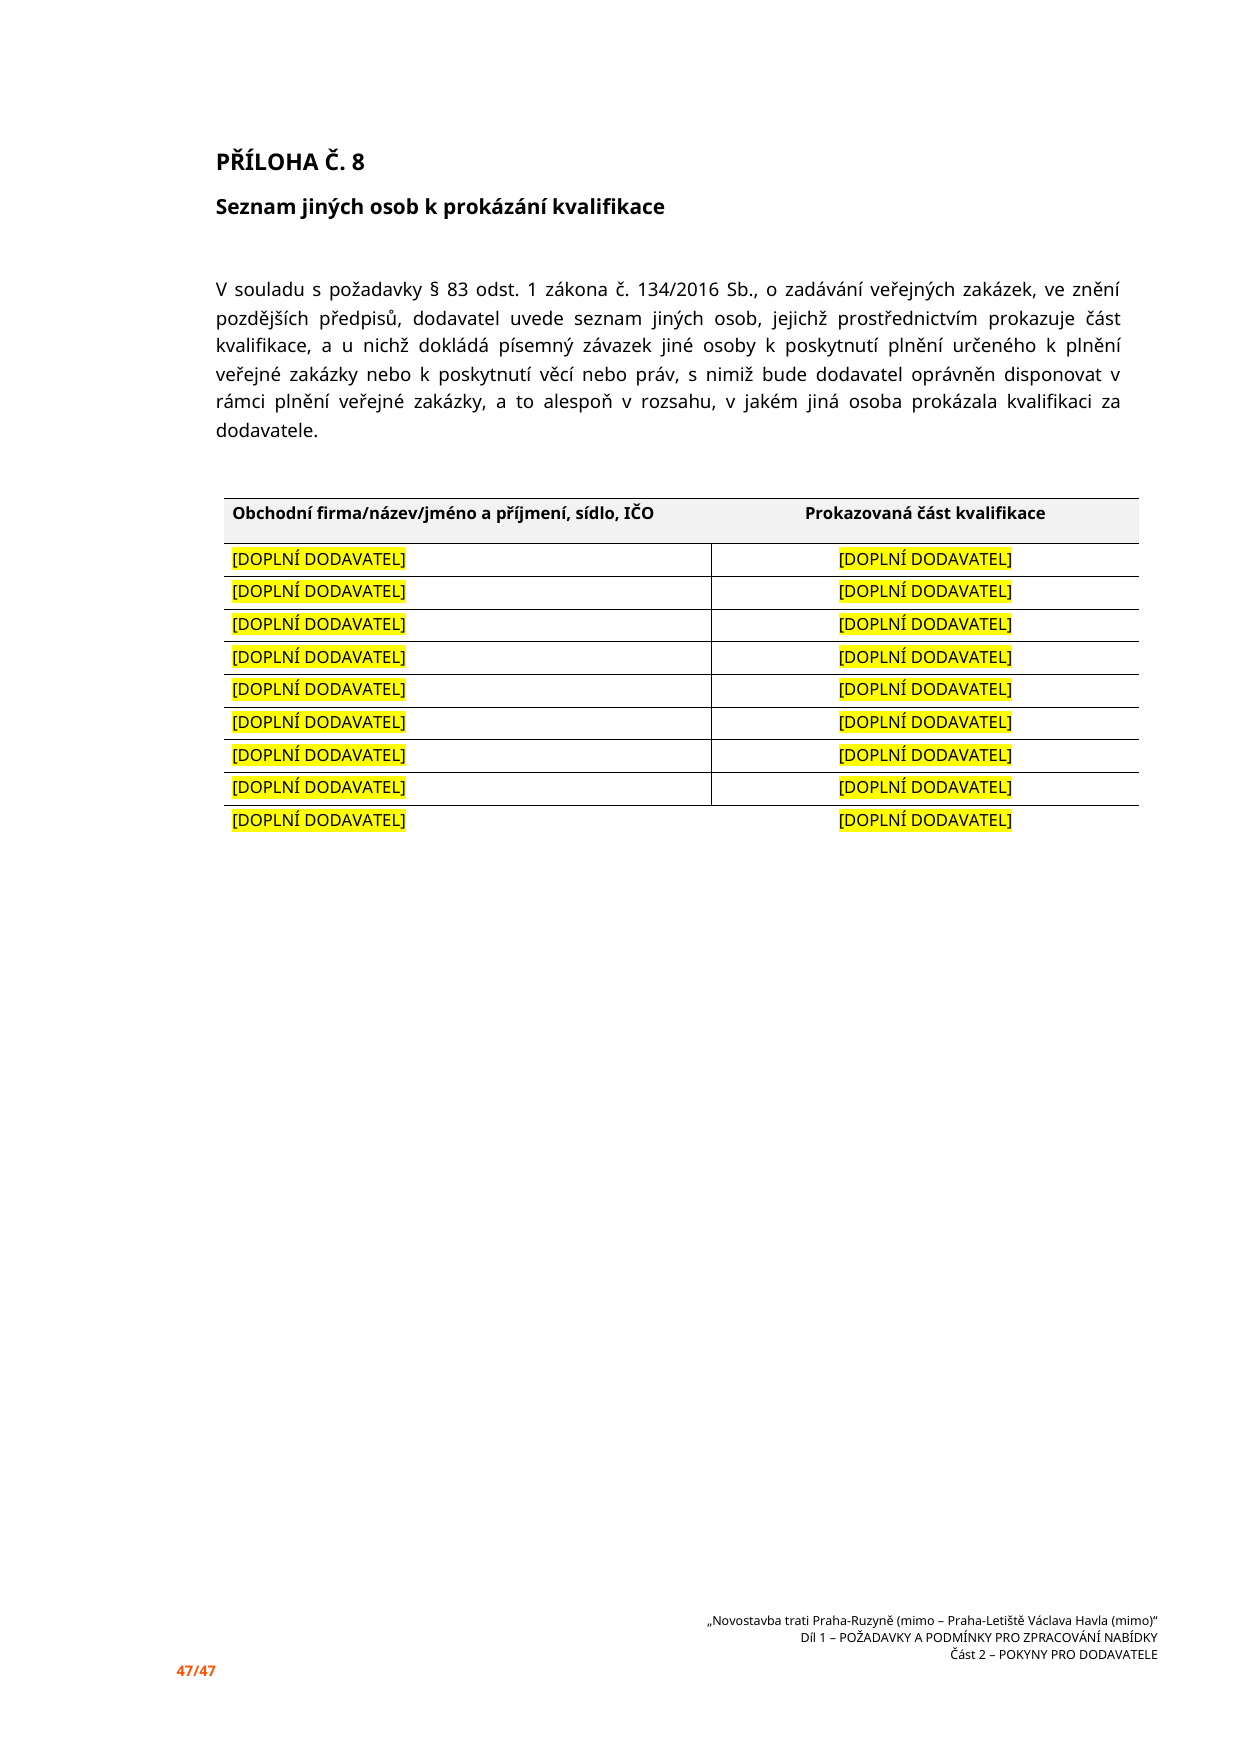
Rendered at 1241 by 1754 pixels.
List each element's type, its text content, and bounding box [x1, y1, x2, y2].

table_cell [DOPLNÍ DODAVATEL] [712, 610, 1139, 641]
table_cell [DOPLNÍ DODAVATEL] [224, 577, 711, 608]
text Seznam jiných osob k prokázání kvalifikace [216, 192, 1122, 221]
table_header Prokazovaná část kvalifikace [711, 499, 1139, 543]
table_header Obchodní firma/název/jméno a příjmení, sídlo, IČO [224, 499, 711, 543]
table_cell [DOPLNÍ DODAVATEL] [224, 610, 711, 641]
table_cell [DOPLNÍ DODAVATEL] [224, 675, 711, 707]
table_cell [DOPLNÍ DODAVATEL] [224, 642, 711, 674]
table_cell [DOPLNÍ DODAVATEL] [711, 806, 1139, 837]
table_cell [DOPLNÍ DODAVATEL] [712, 740, 1139, 772]
table_cell [DOPLNÍ DODAVATEL] [224, 773, 711, 805]
table_cell [DOPLNÍ DODAVATEL] [224, 806, 711, 837]
table_cell [DOPLNÍ DODAVATEL] [224, 740, 711, 772]
table_cell [DOPLNÍ DODAVATEL] [712, 544, 1139, 576]
text V souladu s požadavky § 83 odst. 1 zákona č. 134/2016 Sb., o zadávání veřejných zakázek, ve znění pozdějších předpisů, dodavatel uvede seznam jiných osob, jejichž prostřednictvím prokazuje část kvalifikace, a u nichž dokládá písemný závazek jiné osoby k poskytnutí plnění určeného k plnění veřejné zakázky nebo k poskytnutí věcí nebo práv, s nimiž bude dodavatel oprávněn disponovat v rámci plnění veřejné zakázky, a to alespoň v rozsahu, v jakém jiná osoba prokázala kvalifikaci za dodavatele. [216, 277, 1122, 442]
table_cell [DOPLNÍ DODAVATEL] [712, 675, 1139, 707]
table_cell [DOPLNÍ DODAVATEL] [224, 544, 711, 576]
table_cell [DOPLNÍ DODAVATEL] [224, 708, 711, 739]
text Příloha č. 8 [216, 146, 1122, 177]
table_cell [DOPLNÍ DODAVATEL] [712, 642, 1139, 674]
table_cell [DOPLNÍ DODAVATEL] [712, 773, 1139, 805]
table_cell [DOPLNÍ DODAVATEL] [712, 577, 1139, 608]
table_cell [DOPLNÍ DODAVATEL] [712, 708, 1139, 739]
